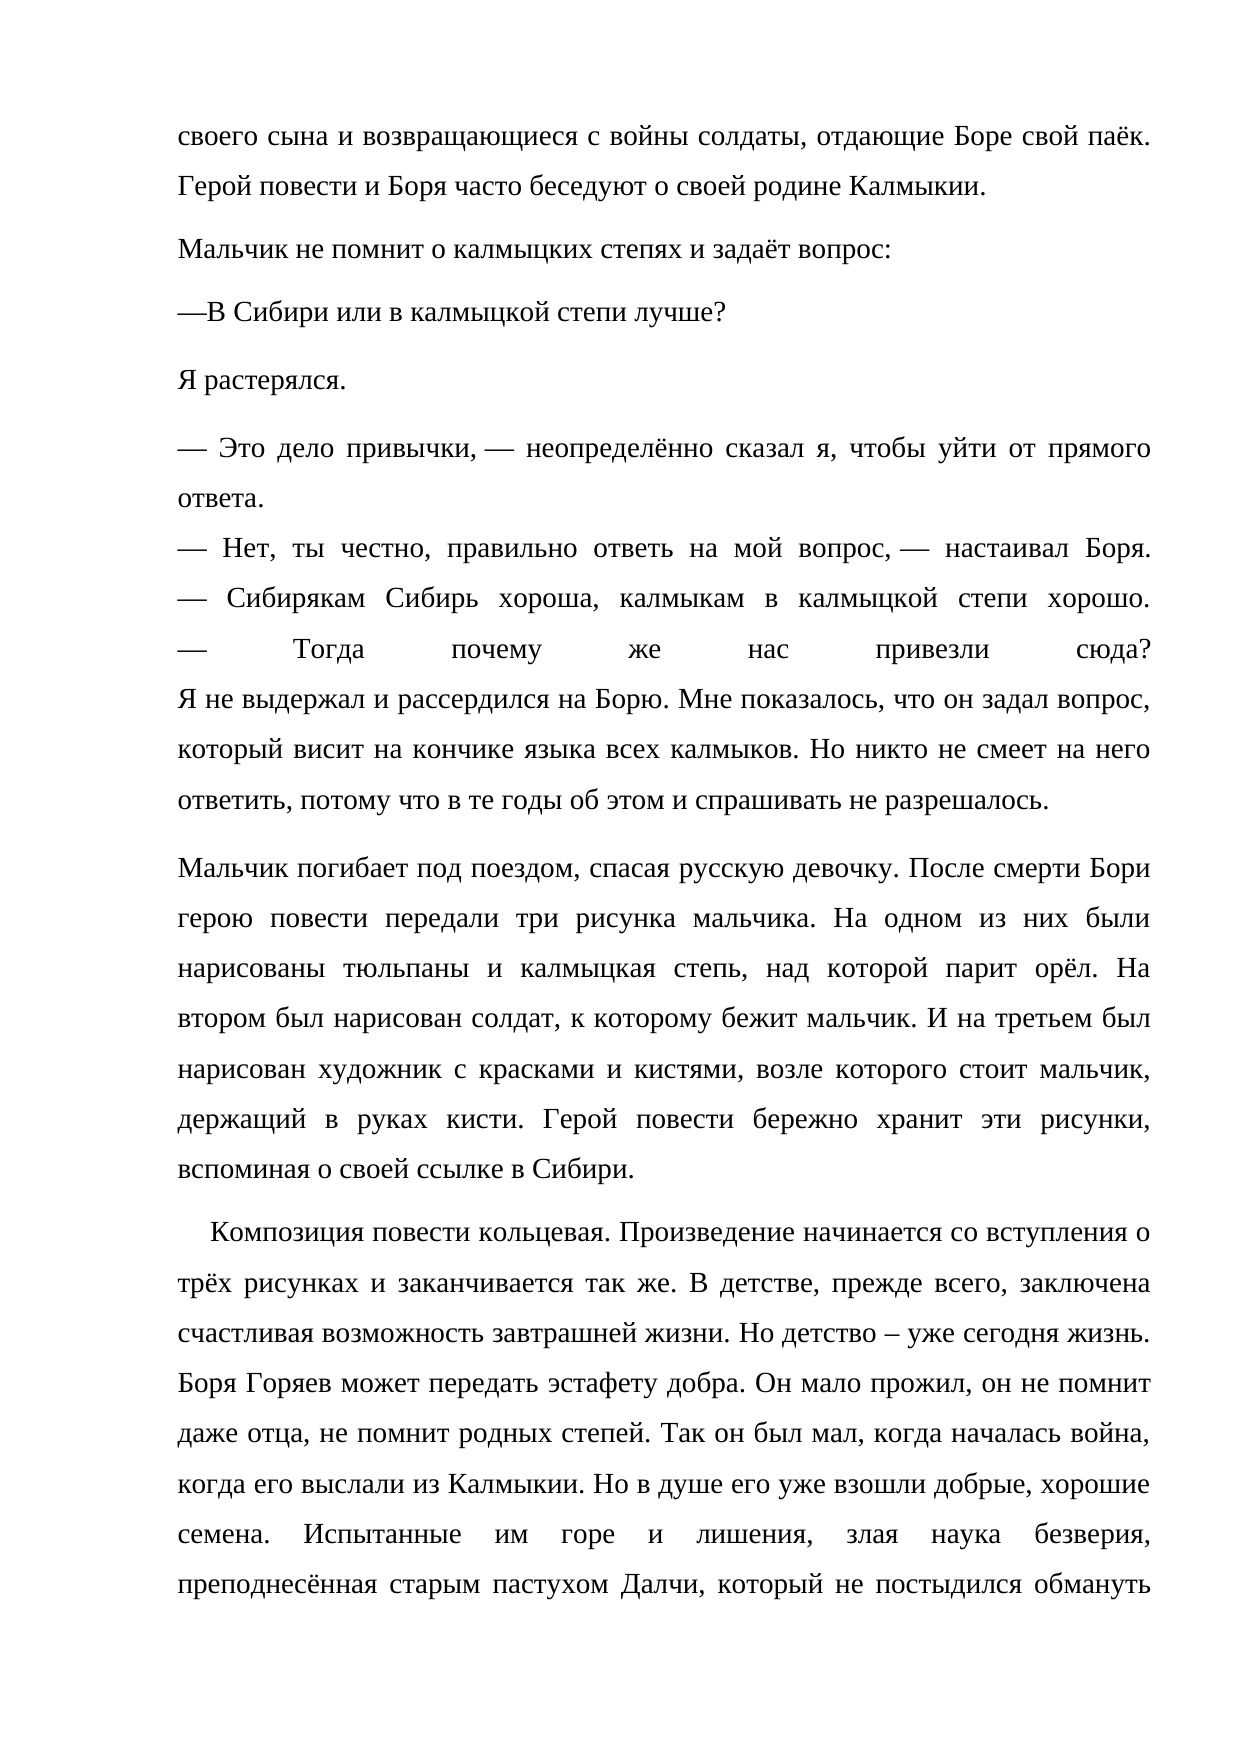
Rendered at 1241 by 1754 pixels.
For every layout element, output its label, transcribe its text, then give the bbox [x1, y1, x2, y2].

text — Это дело привычки, — неопределённо сказал я, чтобы уйти от прямого ответа. — Нет, ты честно, правильно ответь на мой вопрос, — настаивал Боря. — Сибирякам Сибирь хороша, калмыкам в калмыцкой степи хорошо. — Тогда почему же нас привезли сюда? Я не выдержал и рассердился на Борю. Мне показалось, что он задал вопрос, который висит на кончике языка всех калмыков. Но никто не смеет на него ответить, потому что в те годы об этом и спрашивать не разрешалось. [177, 430, 1152, 815]
text Я растерялся. [177, 362, 1152, 395]
text Мальчик не помнит о калмыцких степях и задаёт вопрос: [177, 231, 1152, 265]
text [177, 118, 1152, 202]
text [177, 1214, 1152, 1600]
text —В Сибири или в калмыцкой степи лучше? [177, 294, 1152, 328]
text Мальчик погибает под поездом, спасая русскую девочку. После смерти Бори герою повести передали три рисунка мальчика. На одном из них были нарисованы тюльпаны и калмыцкая степь, над которой парит орёл. На втором был нарисован солдат, к которому бежит мальчик. И на третьем был нарисован художник с красками и кистями, возле которого стоит мальчик, держащий в руках кисти. Герой повести бережно хранит эти рисунки, вспоминая о своей ссылке в Сибири. [177, 850, 1152, 1185]
